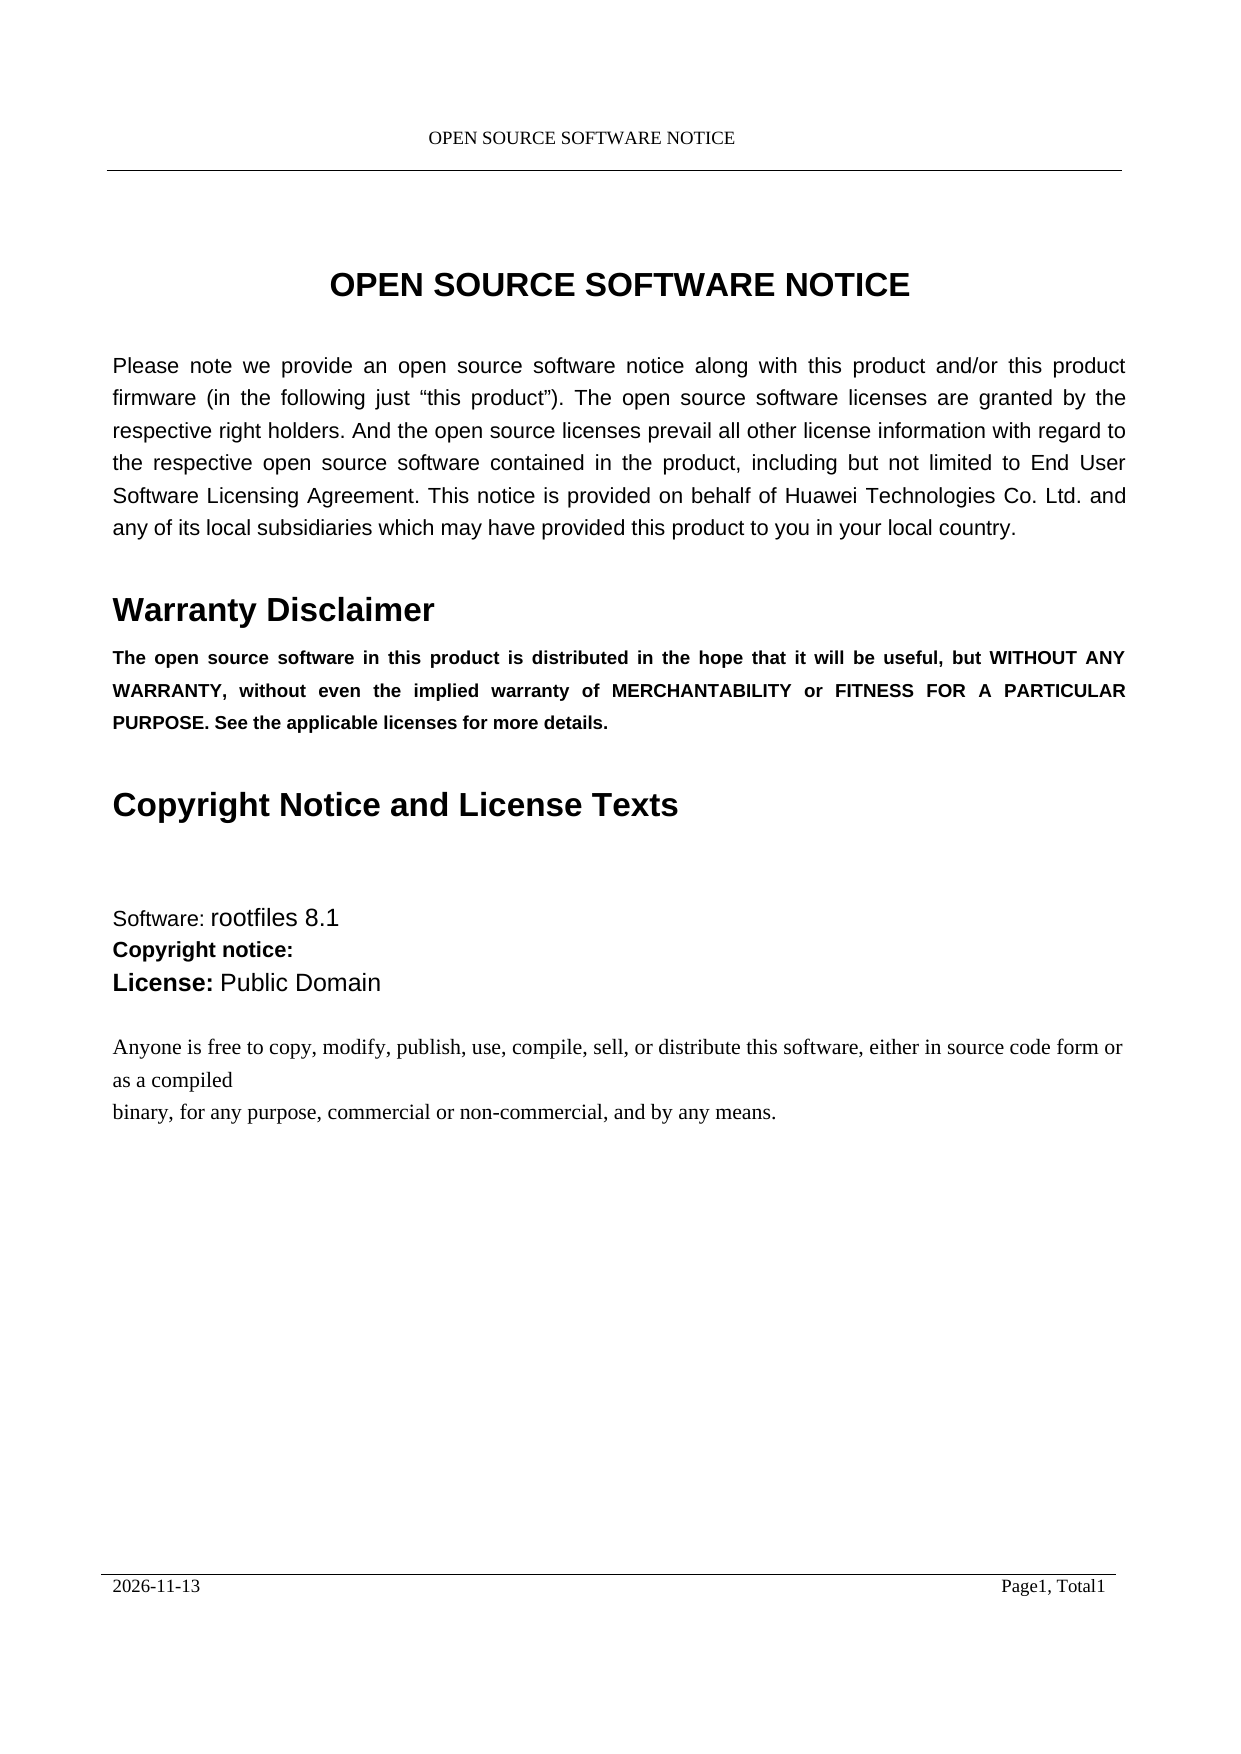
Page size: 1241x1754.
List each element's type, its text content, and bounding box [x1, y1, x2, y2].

text Copyright Notice and License Texts [112, 771, 1128, 836]
text Software: rootfiles 8.1 [112, 901, 1128, 933]
text License: Public Domain Anyone is free to copy, modify, publish, use, compile, sell, or distribute this software, either in source code form or as a compiled binary, for any purpose, commercial or non-commercial, and by any means. [112, 966, 1128, 1128]
text Warranty Disclaimer [112, 576, 1128, 641]
text Please note we provide an open source software notice along with this product and/or this product firmware (in the following just “this product”). The open source software licenses are granted by the respective right holders. And the open source licenses prevail all other license information with regard to the respective open source software contained in the product, including but not limited to End User Software Licensing Agreement. This notice is provided on behalf of Huawei Technologies Co. Ltd. and any of its local subsidiaries which may have provided this product to you in your local country. [112, 349, 1128, 544]
text Copyright notice: [112, 933, 1128, 966]
text OPEN SOURCE SOFTWARE NOTICE [112, 251, 1128, 316]
text The open source software in this product is distributed in the hope that it will be useful, but WITHOUT ANY WARRANTY, without even the implied warranty of MERCHANTABILITY or FITNESS FOR A PARTICULAR PURPOSE. See the applicable licenses for more details. [112, 641, 1128, 739]
